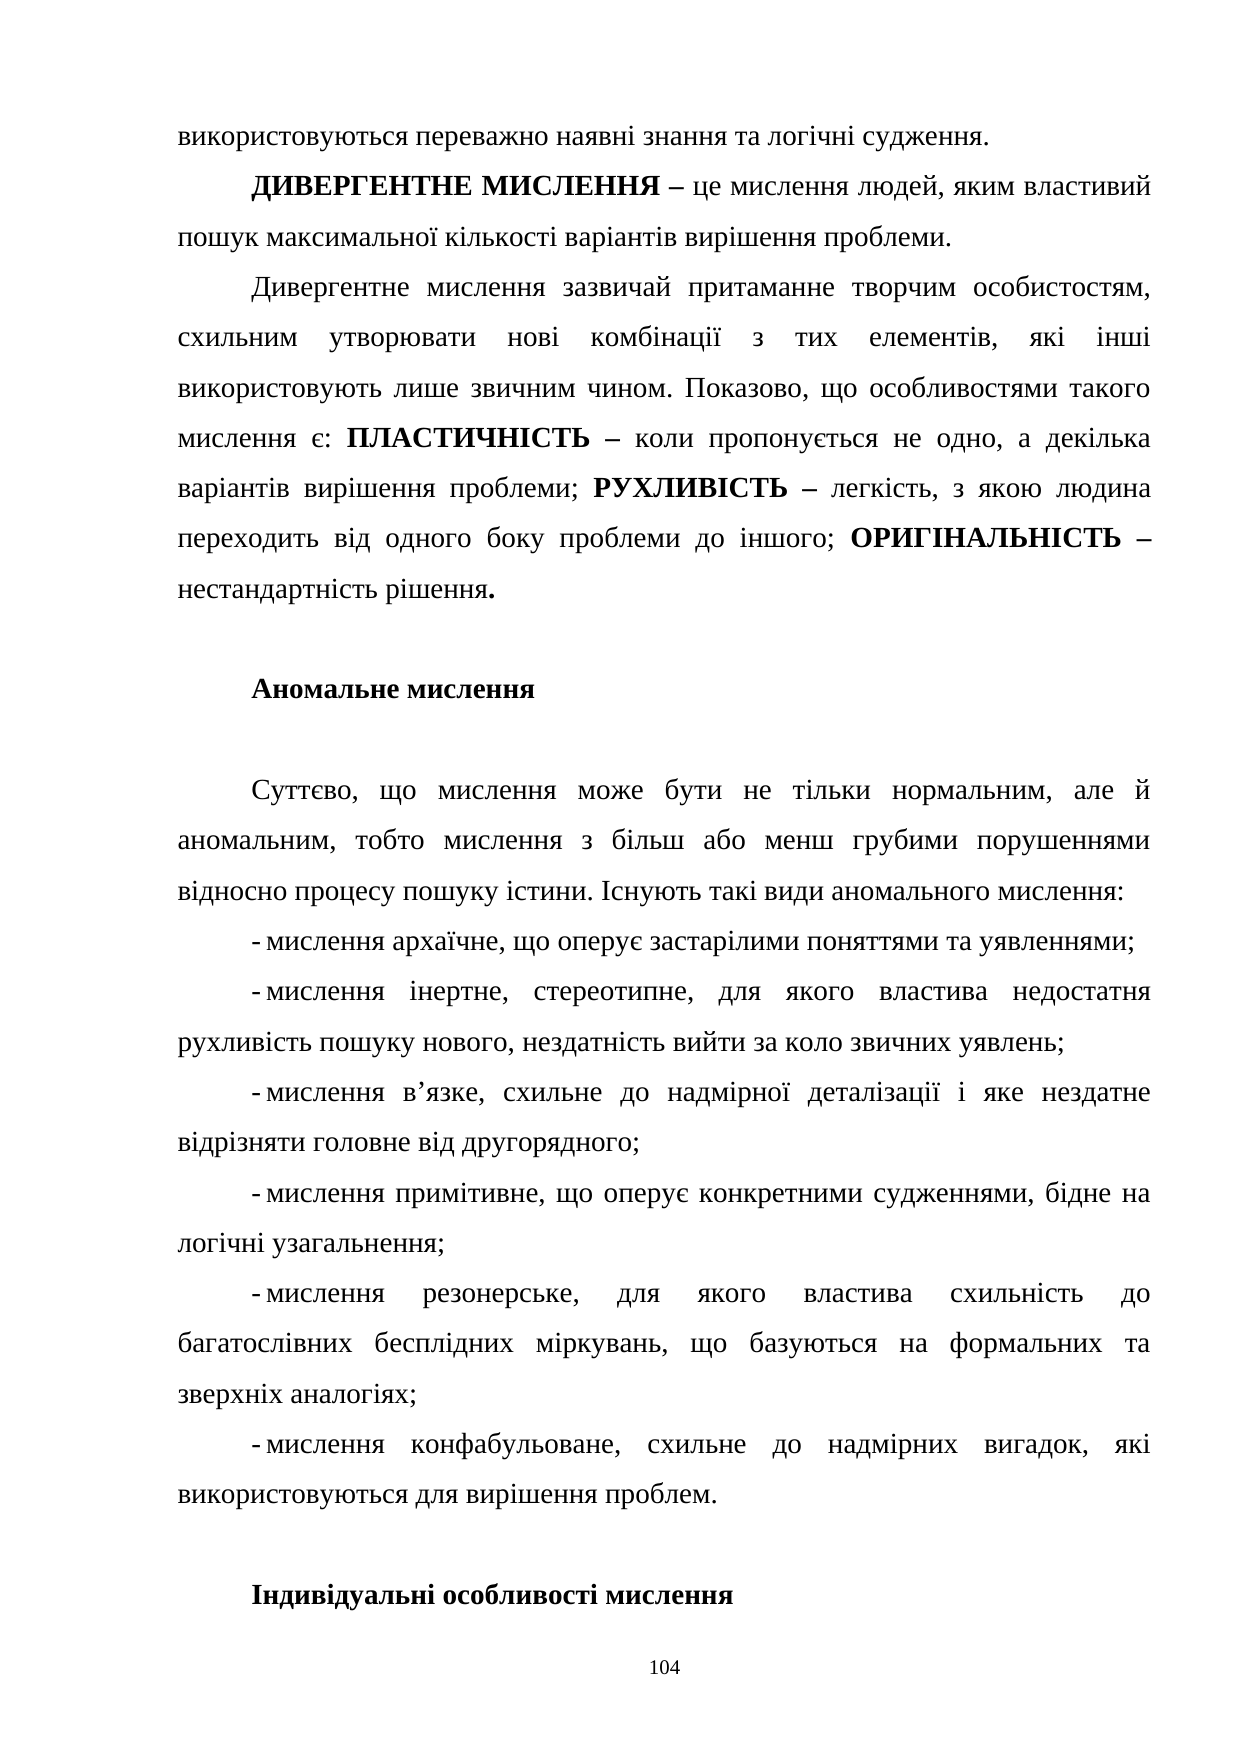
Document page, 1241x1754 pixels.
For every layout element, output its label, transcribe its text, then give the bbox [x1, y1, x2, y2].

list мислення резонерське, для якого властива схильність до багатослівних бесплідних міркувань, що базуються на формальних та зверхніх аналогіях; [177, 1275, 1152, 1409]
text Індивідуальні особливості мислення [177, 1577, 1152, 1611]
text Дивергентне мислення зазвичай притаманне творчим особистостям, схильним утворювати нові комбінації з тих елементів, які інші використовують лише звичним чином. Показово, що особливостями такого мислення є: ПЛАСТИЧНІСТЬ – коли пропонується не одно, а декілька варіантів вирішення проблеми; РУХЛИВІСТЬ – легкість, з якою людина переходить від одного боку проблеми до іншого; ОРИГІНАЛЬНІСТЬ – нестандартність рішення. [177, 269, 1152, 604]
text ДИВЕРГЕНТНЕ МИСЛЕННЯ – це мислення людей, яким властивий пошук максимальної кількості варіантів вирішення проблеми. [177, 168, 1152, 252]
text Суттєво, що мислення може бути не тільки нормальним, але й аномальним, тобто мислення з більш або менш грубими порушеннями відносно процесу пошуку істини. Існують такі види аномального мислення: [177, 772, 1152, 906]
list мислення архаїчне, що оперує застарілими поняттями та уявленнями; [177, 923, 1152, 957]
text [177, 118, 1152, 152]
list мислення інертне, стереотипне, для якого властива недостатня рухливість пошуку нового, нездатність вийти за коло звичних уявлень; [177, 973, 1152, 1057]
list мислення в’язке, схильне до надмірної деталізації і яке нездатне відрізняти головне від другорядного; [177, 1074, 1152, 1158]
list мислення примітивне, що оперує конкретними судженнями, бідне на логічні узагальнення; [177, 1175, 1152, 1258]
list мислення конфабульоване, схильне до надмірних вигадок, які використовуються для вирішення проблем. [177, 1426, 1152, 1510]
text Аномальне мислення [177, 672, 1152, 705]
